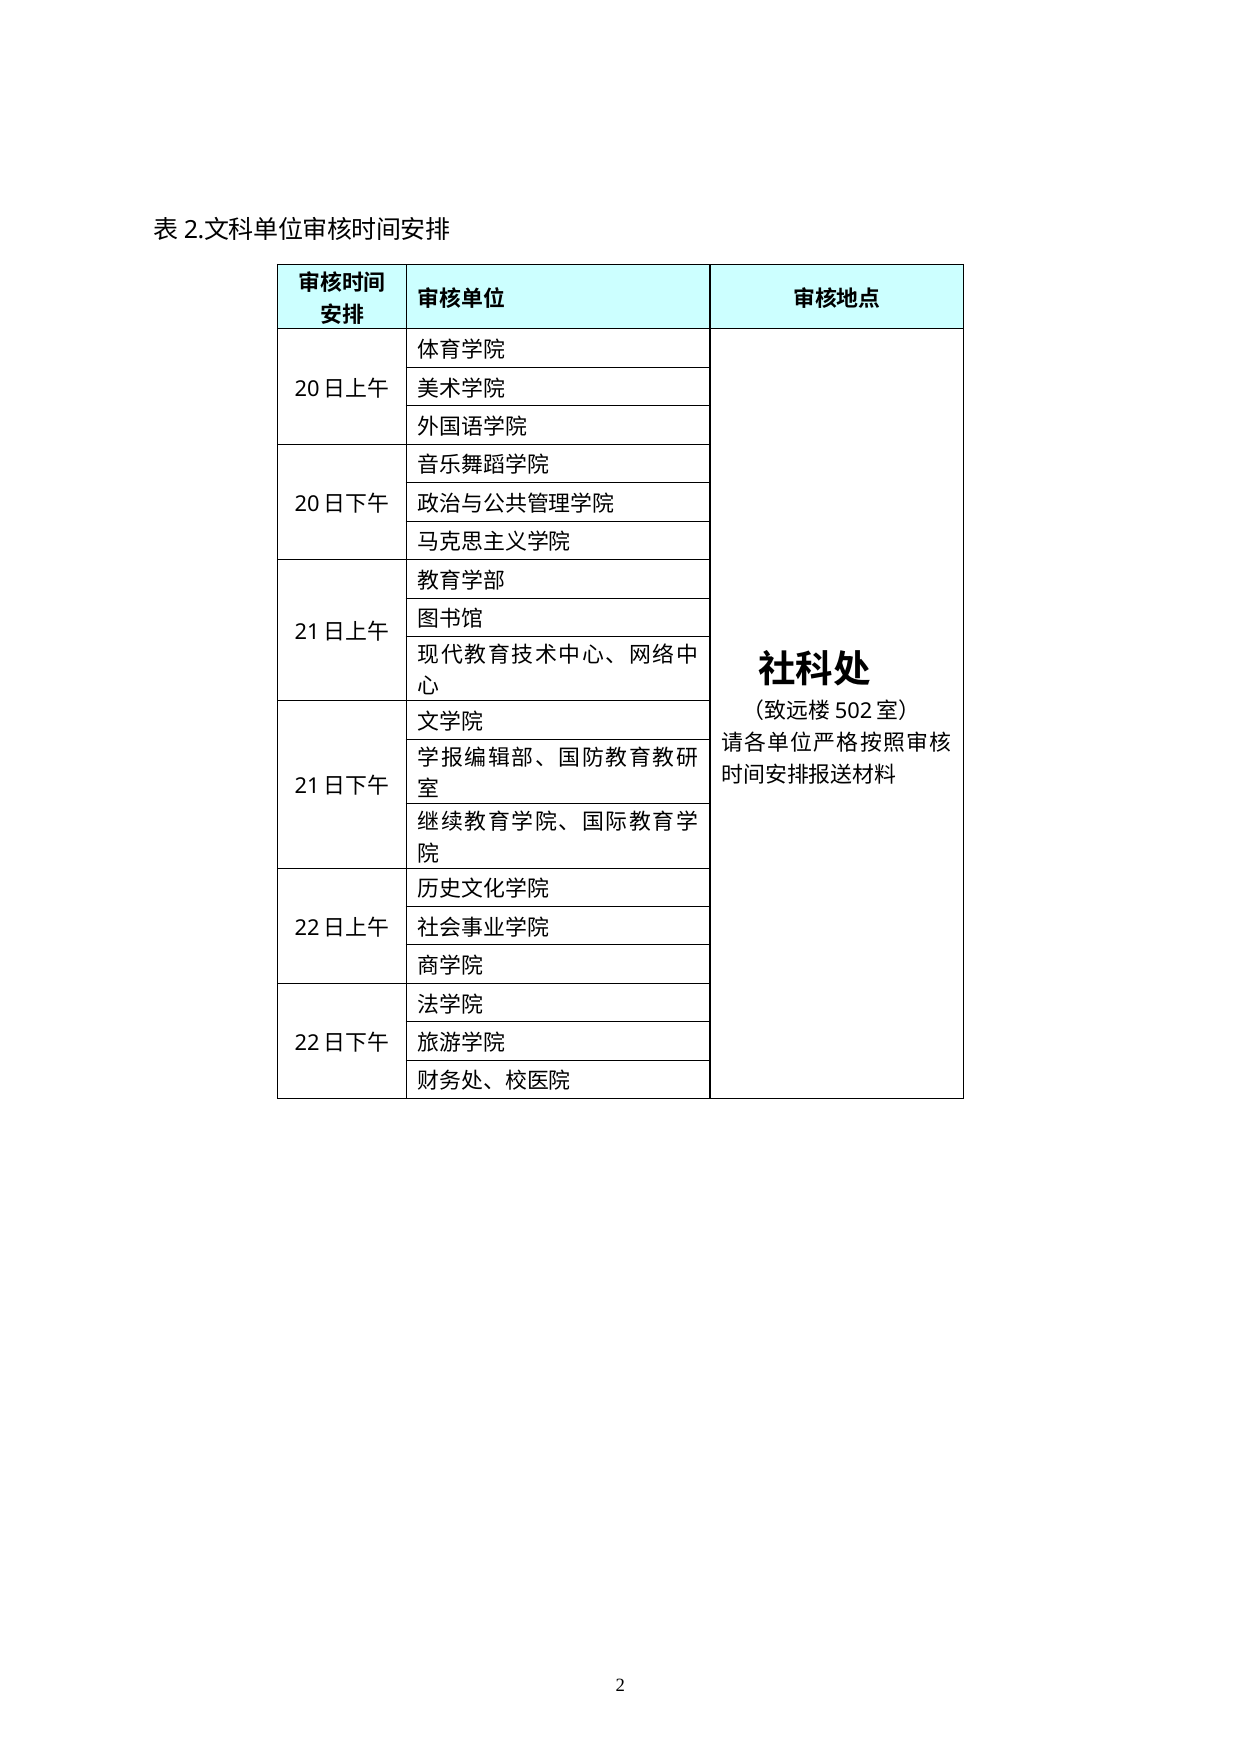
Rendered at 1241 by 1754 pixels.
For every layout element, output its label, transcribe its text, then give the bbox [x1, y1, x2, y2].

table_cell 现代教育技术中心、网络中心 [407, 637, 709, 700]
table_cell 政治与公共管理学院 [407, 483, 709, 521]
table_cell 音乐舞蹈学院 [407, 445, 709, 482]
table_cell 22日下午 [278, 984, 406, 1098]
table_cell 20日上午 [278, 329, 406, 444]
table_cell 财务处、校医院 [407, 1061, 709, 1098]
text 表2.文科单位审核时间安排 [153, 209, 1087, 246]
table_cell 教育学部 [407, 560, 709, 597]
table_cell 继续教育学院、国际教育学院 [407, 804, 709, 867]
table_cell 21日下午 [278, 701, 406, 867]
table_cell 历史文化学院 [407, 869, 709, 906]
table_cell 学报编辑部、国防教育教研室 [407, 740, 709, 803]
table_header 审核单位 [407, 265, 709, 328]
table_cell 外国语学院 [407, 406, 709, 444]
table_cell 22日上午 [278, 869, 406, 983]
table_cell 商学院 [407, 945, 709, 983]
table_cell 文学院 [407, 701, 709, 739]
table_cell 社会事业学院 [407, 907, 709, 944]
table_cell 马克思主义学院 [407, 522, 709, 559]
table_cell 美术学院 [407, 368, 709, 405]
table_cell 图书馆 [407, 599, 709, 636]
table_cell 体育学院 [407, 329, 709, 367]
table_cell 21日上午 [278, 560, 406, 700]
table_header 审核地点 [711, 265, 963, 328]
table_cell 旅游学院 [407, 1022, 709, 1059]
table_cell 法学院 [407, 984, 709, 1021]
table_header 审核时间安排 [278, 265, 406, 328]
table_cell 社科处 （致远楼502室） 请各单位严格按照审核时间安排报送材料 [711, 329, 963, 1098]
table_cell 20日下午 [278, 445, 406, 559]
